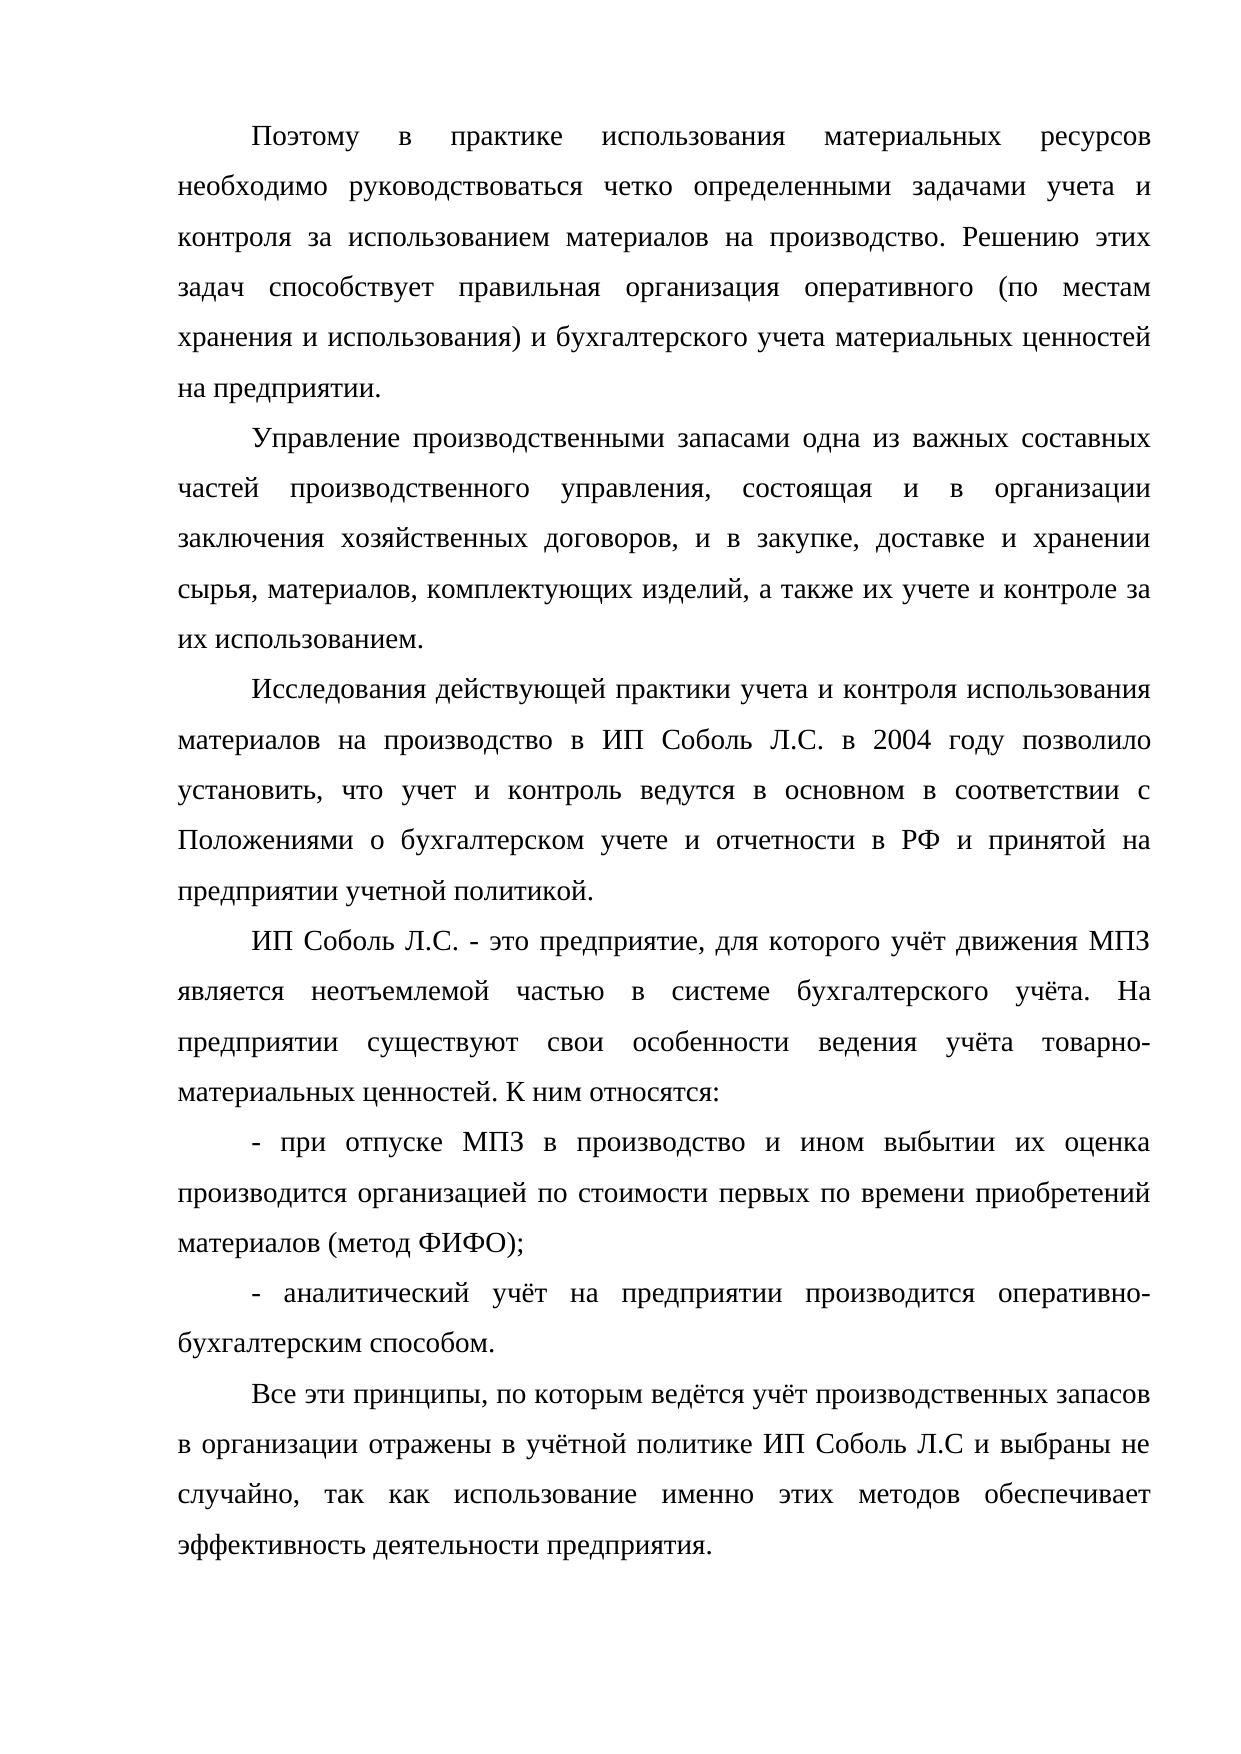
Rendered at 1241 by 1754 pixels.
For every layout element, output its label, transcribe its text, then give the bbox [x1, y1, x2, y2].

title Управление производственными запасами одна из важных составных частей производственного управления, состоящая и в организации заключения хозяйственных договоров, и в закупке, доставке и хранении сырья, материалов, комплектующих изделий, а также их учете и контроле за их использованием. [177, 420, 1152, 655]
text - при отпуске МПЗ в производство и ином выбытии их оценка производится организацией по стоимости первых по времени приобретений материалов (метод ФИФО); [177, 1124, 1152, 1258]
text Исследования действующей практики учета и контроля использования материалов на производство в ИП Соболь Л.С. в 2004 году позволило установить, что учет и контроль ведутся в основном в соответствии с Положениями о бухгалтерском учете и отчетности в РФ и принятой на предприятии учетной политикой. [177, 672, 1152, 906]
text - аналитический учёт на предприятии производится оперативно- бухгалтерским способом. [177, 1275, 1152, 1359]
text Поэтому в практике использования материальных ресурсов необходимо руководствоваться четко определенными задачами учета и контроля за использованием материалов на производство. Решению этих задач способствует правильная организация оперативного (по местам хранения и использования) и бухгалтерского учета материальных ценностей на предприятии. [177, 118, 1152, 403]
text ИП Соболь Л.С. - это предприятие, для которого учёт движения МПЗ является неотъемлемой частью в системе бухгалтерского учёта. На предприятии существуют свои особенности ведения учёта товарно- материальных ценностей. К ним относятся: [177, 923, 1152, 1108]
text Все эти принципы, по которым ведётся учёт производственных запасов в организации отражены в учётной политике ИП Соболь Л.С и выбраны не случайно, так как использование именно этих методов обеспечивает эффективность деятельности предприятия. [177, 1376, 1152, 1560]
